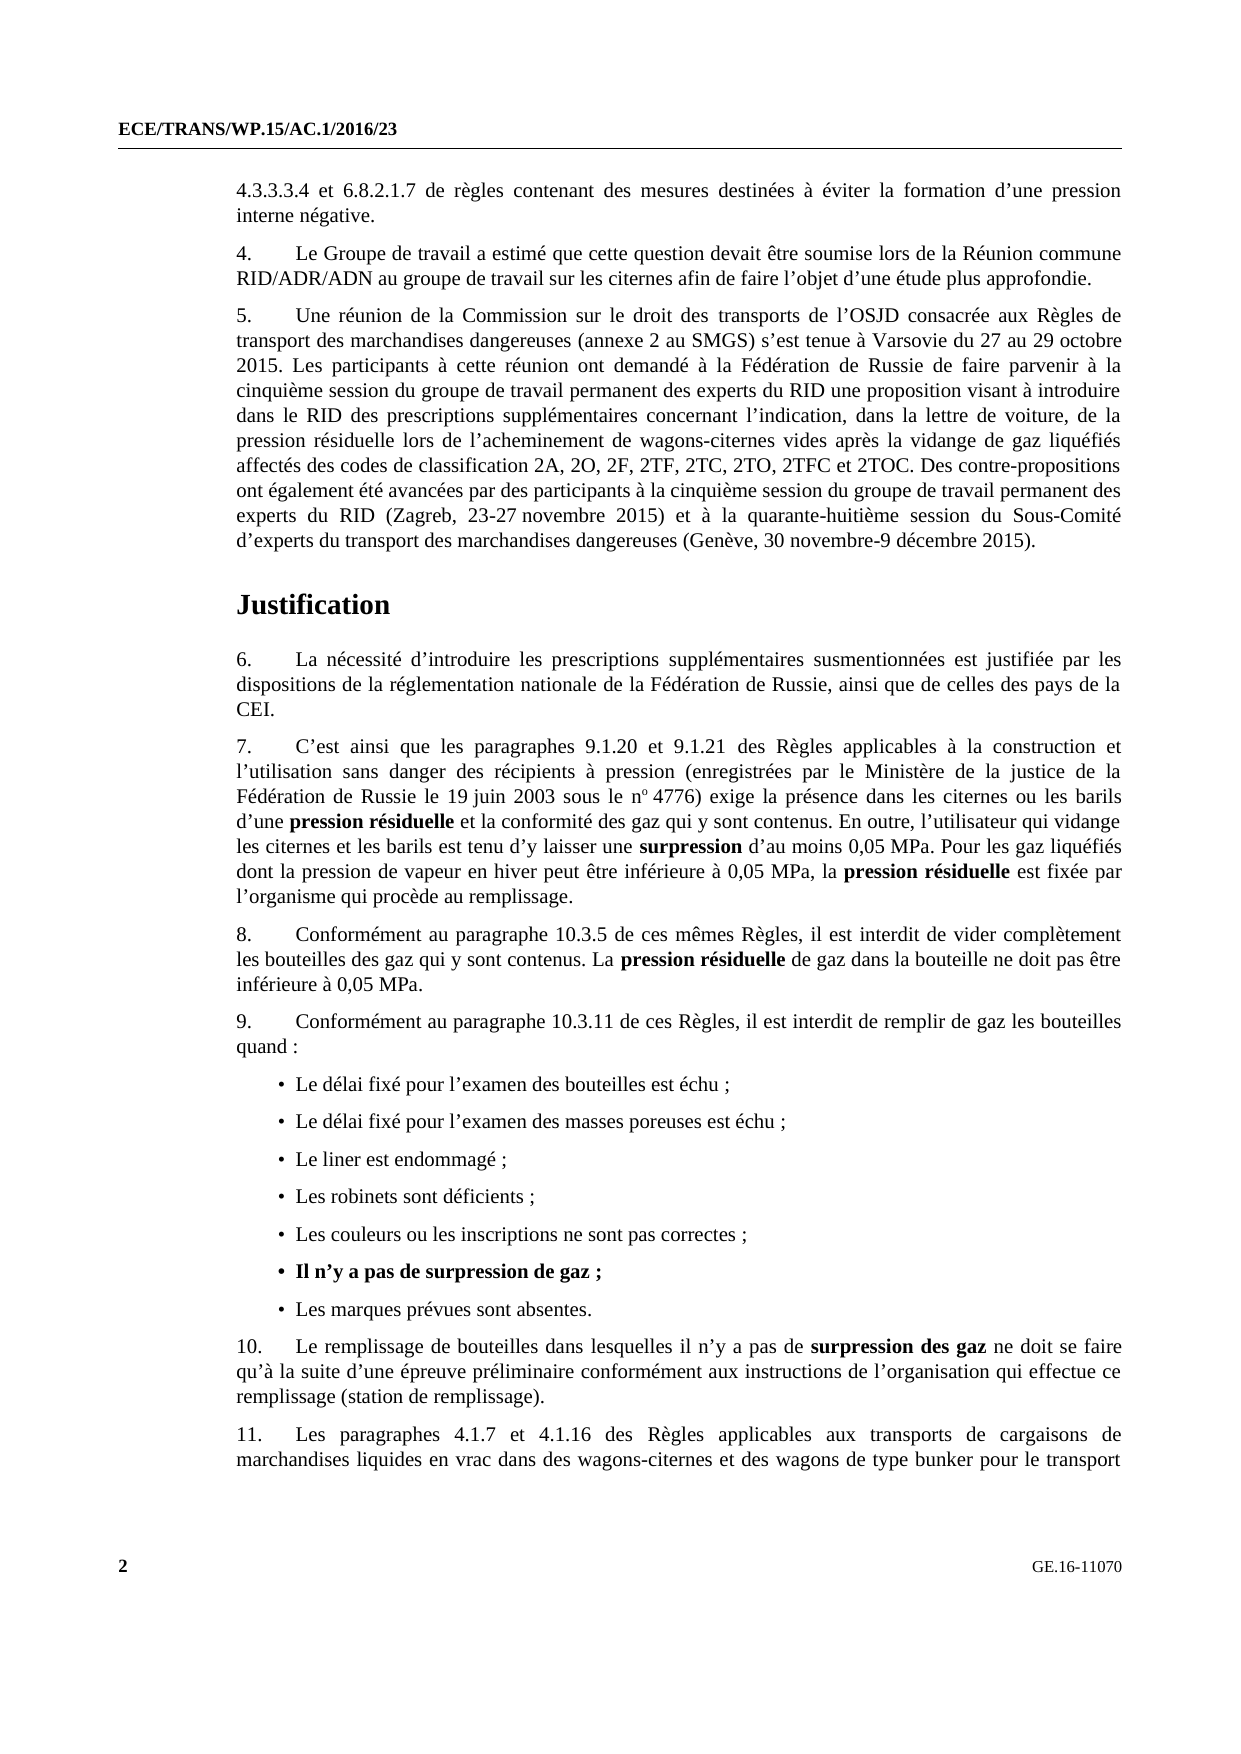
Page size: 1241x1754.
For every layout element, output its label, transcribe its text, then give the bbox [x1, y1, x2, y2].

text Le Groupe de travail a estimé que cette question devait être soumise lors de la Réunion commune RID/ADR/ADN au groupe de travail sur les citernes afin de faire l’objet d’une étude plus approfondie. [236, 240, 1122, 290]
text Les robinets sont déficients ; [278, 1183, 1122, 1208]
text Justification [118, 590, 1004, 621]
text Les marques prévues sont absentes. [278, 1296, 1122, 1321]
text Le remplissage de bouteilles dans lesquelles il n’y a pas de surpression des gaz ne doit se faire qu’à la suite d’une épreuve préliminaire conformément aux instructions de l’organisation qui effectue ce remplissage (station de remplissage). [236, 1333, 1122, 1408]
text Il n’y a pas de surpression de gaz ; [278, 1258, 1122, 1283]
text La nécessité d’introduire les prescriptions supplémentaires susmentionnées est justifiée par les dispositions de la réglementation nationale de la Fédération de Russie, ainsi que de celles des pays de la CEI. [236, 646, 1122, 721]
text Le liner est endommagé ; [278, 1146, 1122, 1171]
text Conformément au paragraphe 10.3.11 de ces Règles, il est interdit de remplir de gaz les bouteilles quand : [236, 1008, 1122, 1058]
text Le délai fixé pour l’examen des bouteilles est échu ; [278, 1071, 1122, 1096]
text Les couleurs ou les inscriptions ne sont pas correctes ; [278, 1221, 1122, 1246]
text Une réunion de la Commission sur le droit des transports de l’OSJD consacrée aux Règles de transport des marchandises dangereuses (annexe 2 au SMGS) s’est tenue à Varsovie du 27 au 29 octobre 2015. Les participants à cette réunion ont demandé à la Fédération de Russie de faire parvenir à la cinquième session du groupe de travail permanent des experts du RID une proposition visant à introduire dans le RID des prescriptions supplémentaires concernant l’indication, dans la lettre de voiture, de la pression résiduelle lors de l’acheminement de wagons-citernes vides après la vidange de gaz liquéfiés affectés des codes de classification 2А, 2О, 2F, 2TF, 2ТС, 2ТО, 2TFC et 2ТОС. Des contre-propositions ont également été avancées par des participants à la cinquième session du groupe de travail permanent des experts du RID (Zagreb, 23-27 novembre 2015) et à la quarante-huitième session du Sous-Comité d’experts du transport des marchandises dangereuses (Genève, 30 novembre-9 décembre 2015). [236, 302, 1122, 552]
text C’est ainsi que les paragraphes 9.1.20 et 9.1.21 des Règles applicables à la construction et l’utilisation sans danger des récipients à pression (enregistrées par le Ministère de la justice de la Fédération de Russie le 19 juin 2003 sous le no 4776) exige la présence dans les citernes ou les barils d’une pression résiduelle et la conformité des gaz qui y sont contenus. En outre, l’utilisateur qui vidange les citernes et les barils est tenu d’y laisser une surpression d’au moins 0,05 MPa. Pour les gaz liquéfiés dont la pression de vapeur en hiver peut être inférieure à 0,05 MPa, la pression résiduelle est fixée par l’organisme qui procède au remplissage. [236, 733, 1122, 908]
text Le délai fixé pour l’examen des masses poreuses est échu ; [278, 1108, 1122, 1133]
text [236, 1421, 1122, 1471]
text Conformément au paragraphe 10.3.5 de ces mêmes Règles, il est interdit de vider complètement les bouteilles des gaz qui y sont contenus. La pression résiduelle de gaz dans la bouteille ne doit pas être inférieure à 0,05 MPa. [236, 921, 1122, 996]
